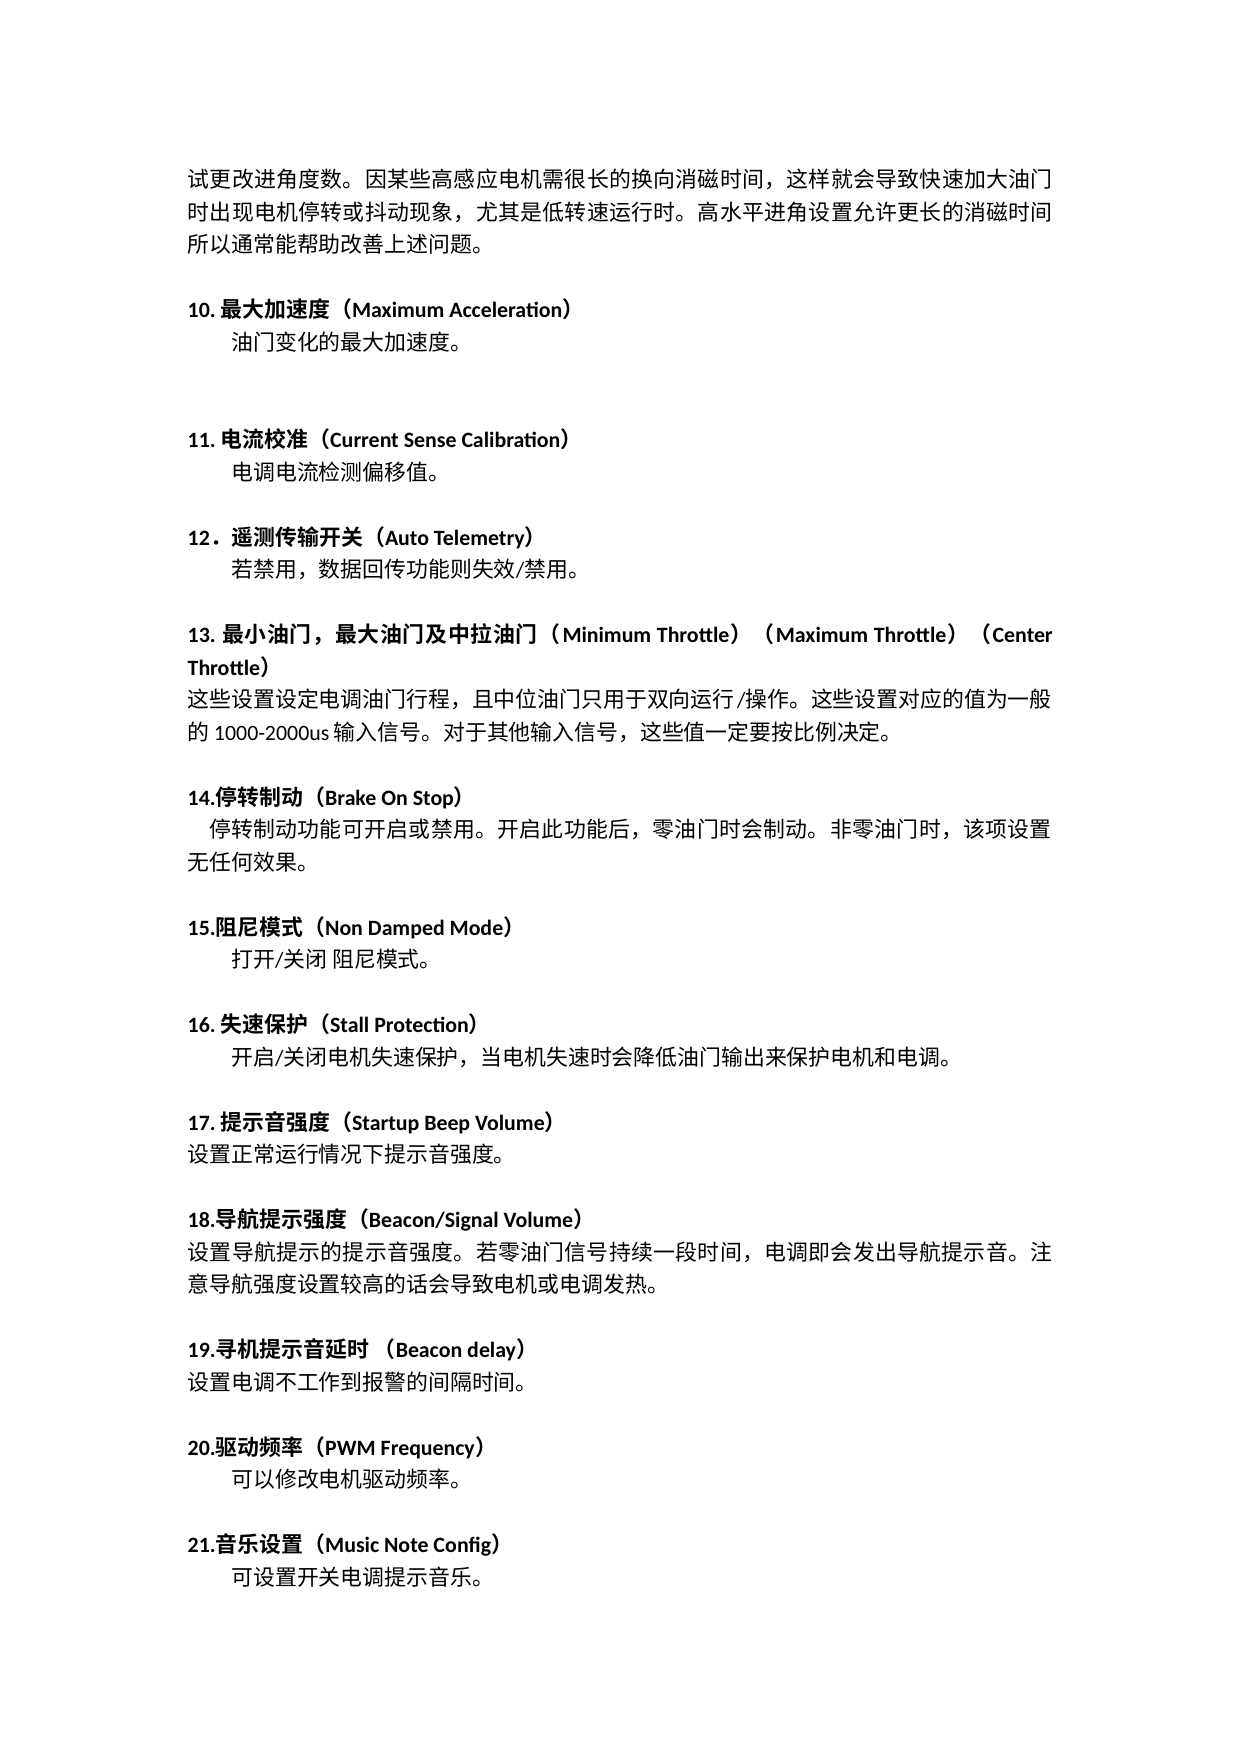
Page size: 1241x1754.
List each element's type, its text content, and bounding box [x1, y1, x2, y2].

text 开启/关闭电机失速保护，当电机失速时会降低油门输出来保护电机和电调。 [187, 1039, 1053, 1072]
text 14.停转制动（Brake On Stop） [187, 779, 1053, 812]
text 可设置开关电调提示音乐。 [187, 1559, 1053, 1592]
text 18.导航提示强度（Beacon/Signal Volume） [187, 1202, 1053, 1234]
text 若禁用，数据回传功能则失效/禁用。 [187, 552, 1053, 584]
text 19.寻机提示音延时 （Beacon delay） [187, 1332, 1053, 1364]
text 17. 提示音强度（Startup Beep Volume） [187, 1104, 1053, 1137]
text 设置电调不工作到报警的间隔时间。 [187, 1364, 1053, 1397]
text 21.音乐设置（Music Note Config） [187, 1527, 1053, 1559]
text 电调电流检测偏移值。 [187, 454, 1053, 487]
text 打开/关闭 阻尼模式。 [187, 942, 1053, 974]
text 13. 最小油门，最大油门及中拉油门（Minimum Throttle）（Maximum Throttle）（Center Throttle） [187, 617, 1053, 682]
text 可以修改电机驱动频率。 [187, 1462, 1053, 1494]
text 油门变化的最大加速度。 [187, 324, 1053, 357]
text 这些设置设定电调油门行程，且中位油门只用于双向运行/操作。这些设置对应的值为一般的1000-2000us输入信号。对于其他输入信号，这些值一定要按比例决定。 [187, 682, 1053, 747]
text 15.阻尼模式（Non Damped Mode） [187, 909, 1053, 942]
text 设置导航提示的提示音强度。若零油门信号持续一段时间，电调即会发出导航提示音。注意导航强度设置较高的话会导致电机或电调发热。 [187, 1234, 1053, 1299]
text 12．遥测传输开关（Auto Telemetry） [187, 519, 1053, 552]
text 停转制动功能可开启或禁用。开启此功能后，零油门时会制动。非零油门时，该项设置无任何效果。 [187, 812, 1053, 877]
text 20.驱动频率（PWM Frequency） [187, 1429, 1053, 1462]
text 16. 失速保护（Stall Protection） [187, 1007, 1053, 1039]
text 11. 电流校准（Current Sense Calibration） [187, 422, 1053, 454]
text 设置正常运行情况下提示音强度。 [187, 1137, 1053, 1169]
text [187, 162, 1053, 259]
text 10. 最大加速度（Maximum Acceleration） [187, 292, 1053, 324]
